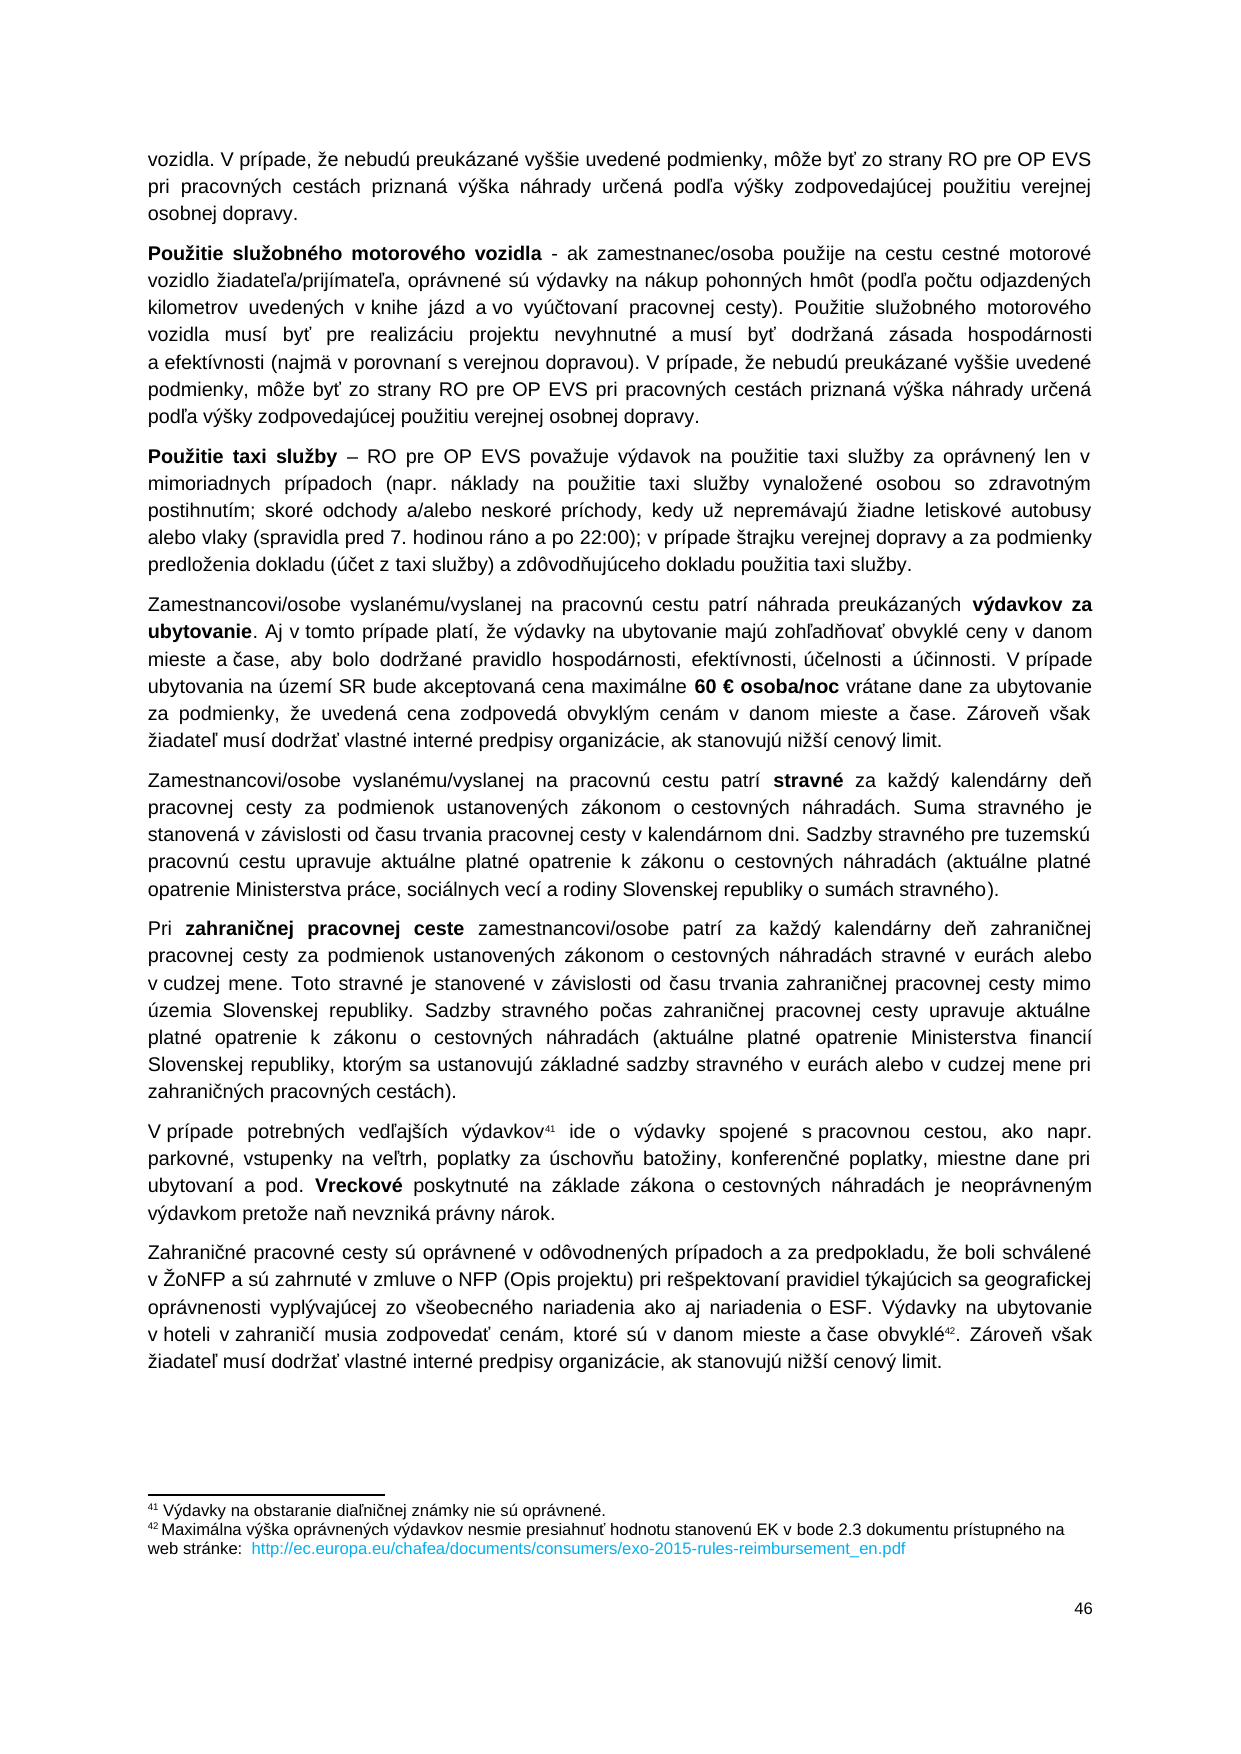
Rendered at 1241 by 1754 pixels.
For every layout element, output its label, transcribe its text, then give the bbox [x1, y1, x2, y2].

list Zamestnancovi/osobe vyslanému/vyslanej na pracovnú cestu patrí náhrada preukázaných výdavkov za ubytovanie. Aj v tomto prípade platí, že výdavky na ubytovanie majú zohľadňovať obvyklé ceny v danom mieste a čase, aby bolo dodržané pravidlo hospodárnosti, efektívnosti, účelnosti a účinnosti. V prípade ubytovania na území SR bude akceptovaná cena maximálne 60 € osoba/noc vrátane dane za ubytovanie za podmienky, že uvedená cena zodpovedá obvyklým cenám v danom mieste a čase. Zároveň však žiadateľ musí dodržať vlastné interné predpisy organizácie, ak stanovujú nižší cenový limit. [148, 593, 1092, 752]
text Zahraničné pracovné cesty sú oprávnené v odôvodnených prípadoch a za predpokladu, že boli schválené v ŽoNFP a sú zahrnuté v zmluve o NFP (Opis projektu) pri rešpektovaní pravidiel týkajúcich sa geografickej oprávnenosti vyplývajúcej zo všeobecného nariadenia ako aj nariadenia o ESF. Výdavky na ubytovanie v hoteli v zahraničí musia zodpovedať cenám, ktoré sú v danom mieste a čase obvyklé. Zároveň však žiadateľ musí dodržať vlastné interné predpisy organizácie, ak stanovujú nižší cenový limit. [148, 1241, 1092, 1373]
text V prípade potrebných vedľajších výdavkov ide o výdavky spojené s pracovnou cestou, ako napr. parkovné, vstupenky na veľtrh, poplatky za úschovňu batožiny, konferenčné poplatky, miestne dane pri ubytovaní a pod. Vreckové poskytnuté na základe zákona o cestovných náhradách je neoprávneným výdavkom pretože naň nevzniká právny nárok. [148, 1120, 1092, 1224]
list Zamestnancovi/osobe vyslanému/vyslanej na pracovnú cestu patrí stravné za každý kalendárny deň pracovnej cesty za podmienok ustanovených zákonom o cestovných náhradách. Suma stravného je stanovená v závislosti od času trvania pracovnej cesty v kalendárnom dni. Sadzby stravného pre tuzemskú pracovnú cestu upravuje aktuálne platné opatrenie k zákonu o cestovných náhradách (aktuálne platné opatrenie Ministerstva práce, sociálnych vecí a rodiny Slovenskej republiky o sumách stravného). [148, 769, 1092, 900]
list Použitie taxi služby – RO pre OP EVS považuje výdavok na použitie taxi služby za oprávnený len v mimoriadnych prípadoch (napr. náklady na použitie taxi služby vynaložené osobou so zdravotným postihnutím; skoré odchody a/alebo neskoré príchody, kedy už nepremávajú žiadne letiskové autobusy alebo vlaky (spravidla pred 7. hodinou ráno a po 22:00); v prípade štrajku verejnej dopravy a za podmienky predloženia dokladu (účet z taxi služby) a zdôvodňujúceho dokladu použitia taxi služby. [148, 444, 1092, 576]
list Použitie služobného motorového vozidla - ak zamestnanec/osoba použije na cestu cestné motorové vozidlo žiadateľa/prijímateľa, oprávnené sú výdavky na nákup pohonných hmôt (podľa počtu odjazdených kilometrov uvedených v knihe jázd a vo vyúčtovaní pracovnej cesty). Použitie služobného motorového vozidla musí byť pre realizáciu projektu nevyhnutné a musí byť dodržaná zásada hospodárnosti a efektívnosti (najmä v porovnaní s verejnou dopravou). V prípade, že nebudú preukázané vyššie uvedené podmienky, môže byť zo strany RO pre OP EVS pri pracovných cestách priznaná výška náhrady určená podľa výšky zodpovedajúcej použitiu verejnej osobnej dopravy. [148, 242, 1092, 428]
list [148, 148, 1092, 225]
list Pri zahraničnej pracovnej ceste zamestnancovi/osobe patrí za každý kalendárny deň zahraničnej pracovnej cesty za podmienok ustanovených zákonom o cestovných náhradách stravné v eurách alebo v cudzej mene. Toto stravné je stanovené v závislosti od času trvania zahraničnej pracovnej cesty mimo územia Slovenskej republiky. Sadzby stravného počas zahraničnej pracovnej cesty upravuje aktuálne platné opatrenie k zákonu o cestovných náhradách (aktuálne platné opatrenie Ministerstva financií Slovenskej republiky, ktorým sa ustanovujú základné sadzby stravného v eurách alebo v cudzej mene pri zahraničných pracovných cestách). [148, 917, 1092, 1103]
